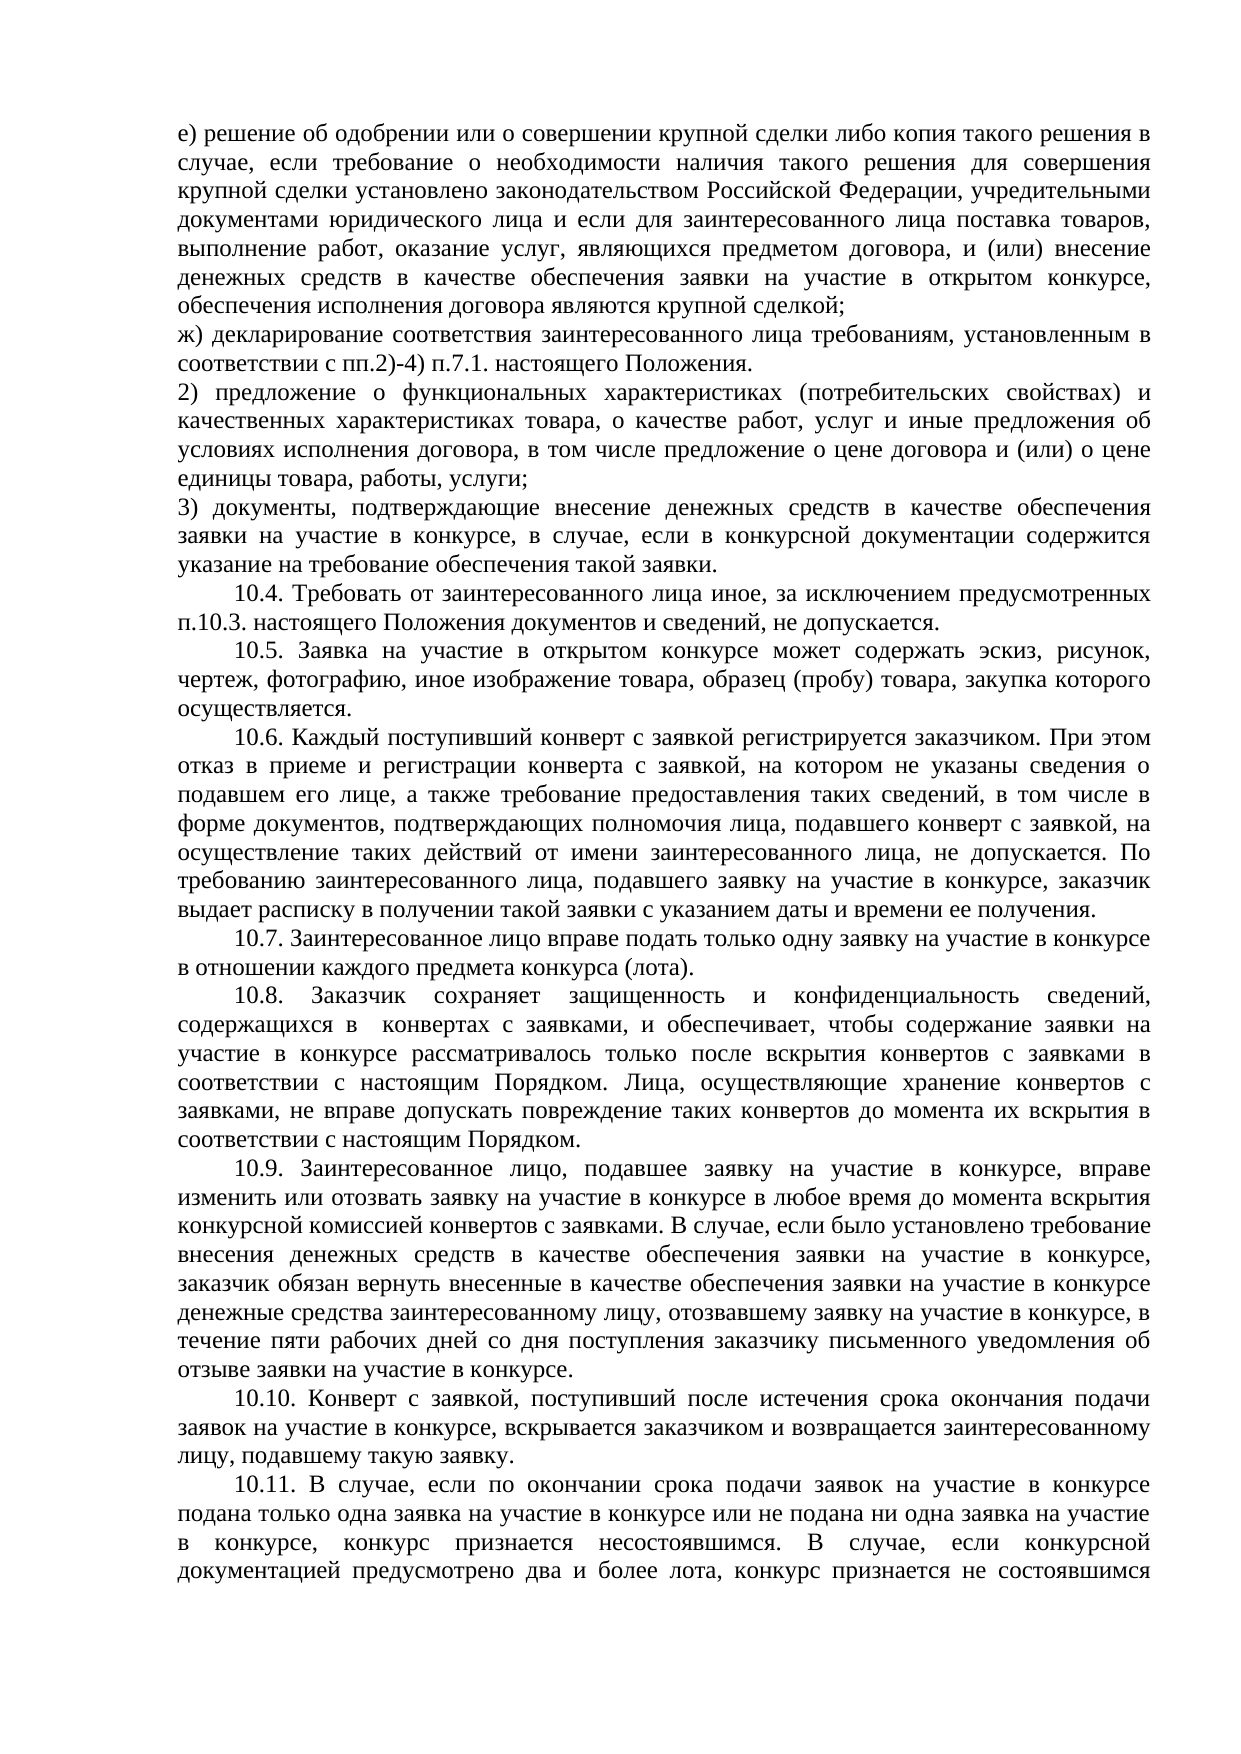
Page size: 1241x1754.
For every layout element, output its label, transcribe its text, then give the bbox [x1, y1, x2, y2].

text 10.8. Заказчик сохраняет защищенность и конфиденциальность сведений, содержащихся в конвертах с заявками, и обеспечивает, чтобы содержание заявки на участие в конкурсе рассматривалось только после вскрытия конвертов с заявками в соответствии с настоящим Порядком. Лица, осуществляющие хранение конвертов с заявками, не вправе допускать повреждение таких конвертов до момента их вскрытия в соответствии с настоящим Порядком. [177, 981, 1152, 1153]
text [177, 1469, 1152, 1584]
text 10.10. Конверт с заявкой, поступивший после истечения срока окончания подачи заявок на участие в конкурсе, вскрывается заказчиком и возвращается заинтересованному лицу, подавшему такую заявку. [177, 1383, 1152, 1469]
text 10.7. Заинтересованное лицо вправе подать только одну заявку на участие в конкурсе в отношении каждого предмета конкурса (лота). [177, 923, 1152, 981]
text 2) предложение о функциональных характеристиках (потребительских свойствах) и качественных характеристиках товара, о качестве работ, услуг и иные предложения об условиях исполнения договора, в том числе предложение о цене договора и (или) о цене единицы товара, работы, услуги; [177, 377, 1152, 492]
text 10.9. Заинтересованное лицо, подавшее заявку на участие в конкурсе, вправе изменить или отозвать заявку на участие в конкурсе в любое время до момента вскрытия конкурсной комиссией конвертов с заявками. В случае, если было установлено требование внесения денежных средств в качестве обеспечения заявки на участие в конкурсе, заказчик обязан вернуть внесенные в качестве обеспечения заявки на участие в конкурсе денежные средства заинтересованному лицу, отозвавшему заявку на участие в конкурсе, в течение пяти рабочих дней со дня поступления заказчику письменного уведомления об отзыве заявки на участие в конкурсе. [177, 1153, 1152, 1383]
text е) решение об одобрении или о совершении крупной сделки либо копия такого решения в случае, если требование о необходимости наличия такого решения для совершения крупной сделки установлено законодательством Российской Федерации, учредительными документами юридического лица и если для заинтересованного лица поставка товаров, выполнение работ, оказание услуг, являющихся предметом договора, и (или) внесение денежных средств в качестве обеспечения заявки на участие в открытом конкурсе, обеспечения исполнения договора являются крупной сделкой; [177, 118, 1152, 319]
text 3) документы, подтверждающие внесение денежных средств в качестве обеспечения заявки на участие в конкурсе, в случае, если в конкурсной документации содержится указание на требование обеспечения такой заявки. [177, 492, 1152, 578]
text 10.4. Требовать от заинтересованного лица иное, за исключением предусмотренных п.10.3. настоящего Положения документов и сведений, не допускается. [177, 578, 1152, 636]
text 10.5. Заявка на участие в открытом конкурсе может содержать эскиз, рисунок, чертеж, фотографию, иное изображение товара, образец (пробу) товара, закупка которого осуществляется. [177, 636, 1152, 722]
text 10.6. Каждый поступивший конверт с заявкой регистрируется заказчиком. При этом отказ в приеме и регистрации конверта с заявкой, на котором не указаны сведения о подавшем его лице, а также требование предоставления таких сведений, в том числе в форме документов, подтверждающих полномочия лица, подавшего конверт с заявкой, на осуществление таких действий от имени заинтересованного лица, не допускается. По требованию заинтересованного лица, подавшего заявку на участие в конкурсе, заказчик выдает расписку в получении такой заявки с указанием даты и времени ее получения. [177, 722, 1152, 923]
text ж) декларирование соответствия заинтересованного лица требованиям, установленным в соответствии с пп.2)-4) п.7.1. настоящего Положения. [177, 319, 1152, 377]
